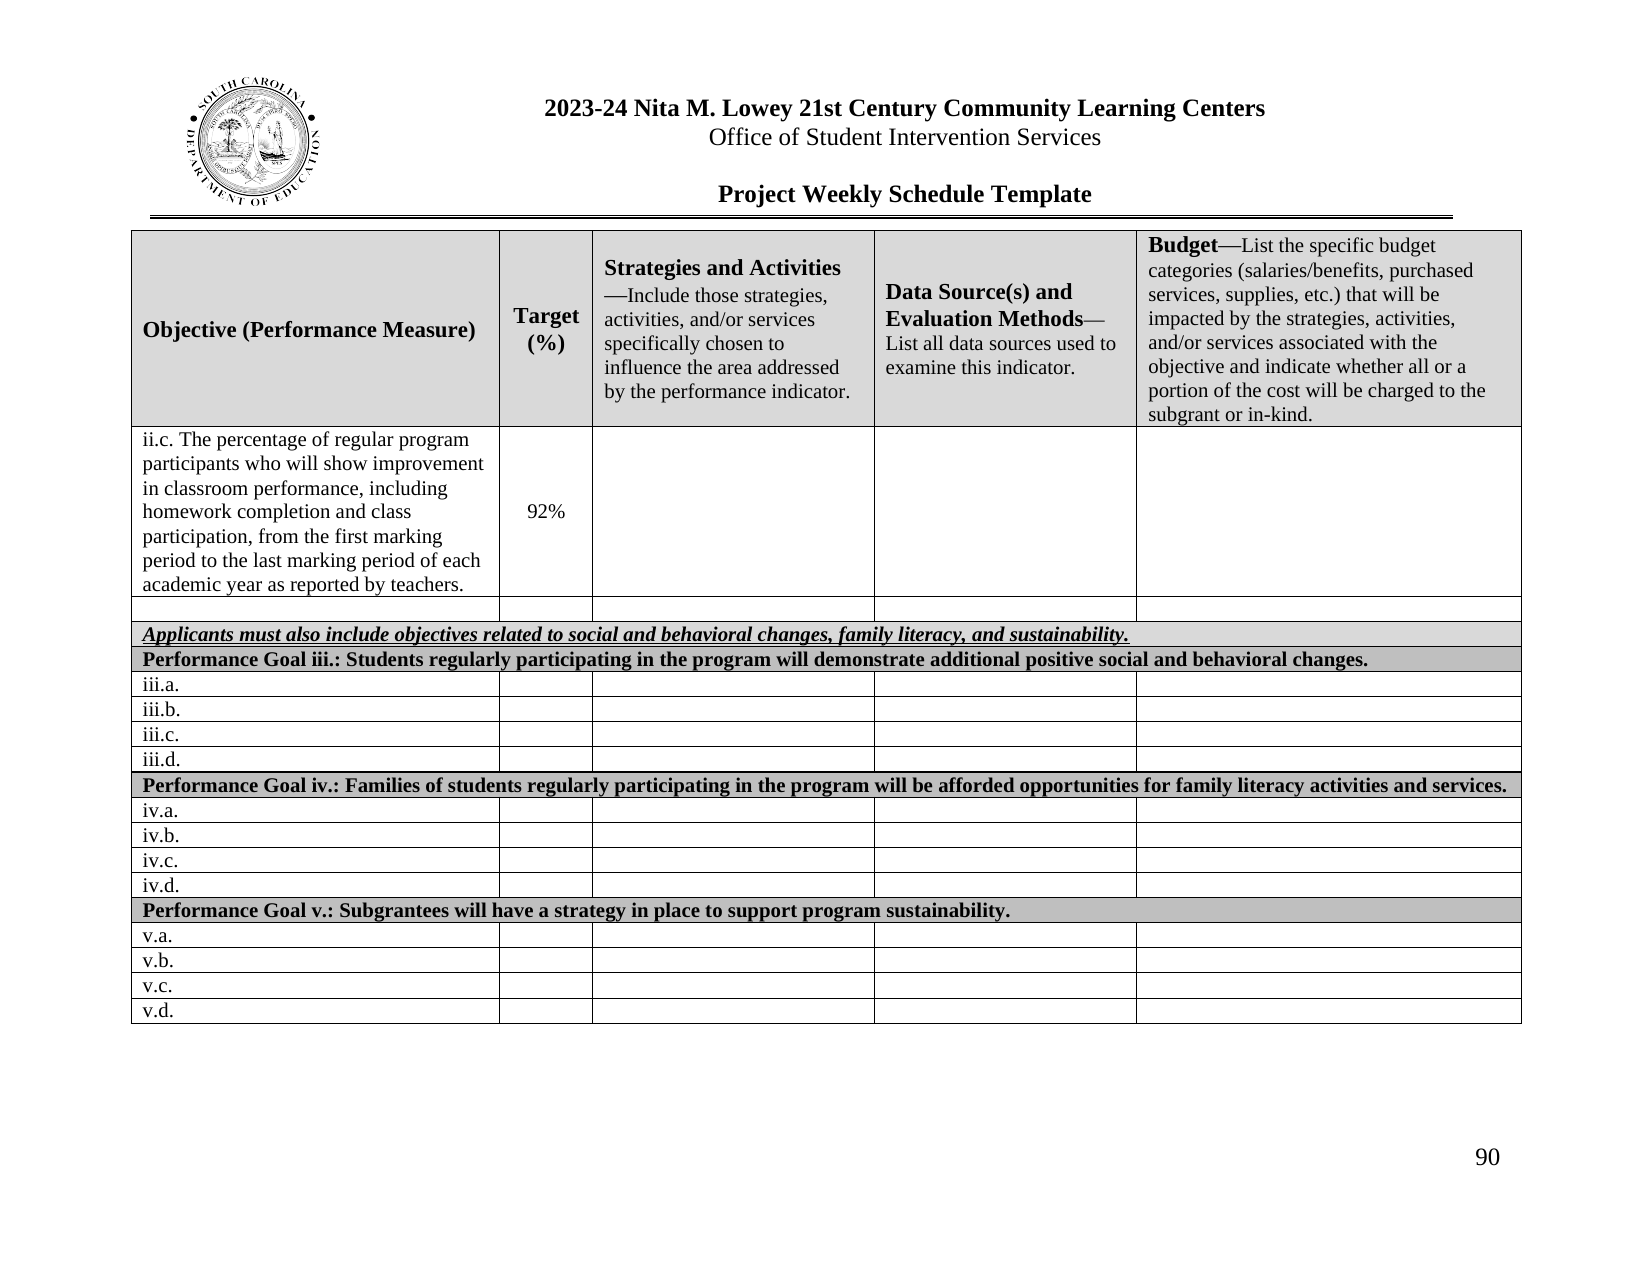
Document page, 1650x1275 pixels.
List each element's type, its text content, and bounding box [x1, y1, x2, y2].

table_cell [132, 597, 499, 621]
table_cell [875, 848, 1136, 872]
table_cell [875, 999, 1136, 1022]
table_cell [593, 848, 874, 872]
table_cell [1137, 597, 1521, 621]
table_header Data Source(s) and Evaluation Methods—List all data sources used to examine this indicator. [875, 231, 1136, 426]
table_cell [875, 597, 1136, 621]
table_cell [1137, 999, 1521, 1022]
table_cell [593, 672, 874, 696]
table_cell [1137, 973, 1521, 997]
table_cell iii.c. [132, 722, 499, 746]
table_cell [875, 823, 1136, 847]
table_cell [500, 973, 592, 997]
table_cell ii.c. The percentage of regular program participants who will show improvement in classroom performance, including homework completion and class participation, from the first marking period to the last marking period of each academic year as reported by teachers. [132, 427, 499, 596]
table_cell iv.b. [132, 823, 499, 847]
table_cell [500, 747, 592, 771]
table_cell [1137, 923, 1521, 947]
table_cell [593, 948, 874, 972]
table_cell [593, 823, 874, 847]
table_cell v.c. [132, 973, 499, 997]
table_cell [875, 747, 1136, 771]
table_cell [1137, 848, 1521, 872]
table_cell [500, 848, 592, 872]
table_cell [593, 722, 874, 746]
table_cell iv.d. [132, 873, 499, 897]
table_cell [593, 999, 874, 1022]
table_cell [875, 672, 1136, 696]
picture [183, 75, 324, 208]
table_cell [875, 798, 1136, 822]
table_cell 92% [500, 427, 592, 596]
table_cell [1137, 722, 1521, 746]
table_cell [875, 973, 1136, 997]
table_cell [593, 597, 874, 621]
table_cell [593, 697, 874, 721]
table_cell [593, 427, 874, 596]
table_cell [1137, 948, 1521, 972]
table_cell [500, 823, 592, 847]
table_cell iii.b. [132, 697, 499, 721]
table_cell [500, 873, 592, 897]
table_cell [875, 948, 1136, 972]
table_cell Performance Goal iv.: Families of students regularly participating in the program will be afforded opportunities for family literacy activities and services. [132, 773, 1521, 797]
table_header Objective (Performance Measure) [132, 231, 499, 426]
table_cell [593, 973, 874, 997]
table_cell iii.a. [132, 672, 499, 696]
table_cell iii.d. [132, 747, 499, 771]
table_cell [875, 722, 1136, 746]
table_cell [500, 948, 592, 972]
table_cell [593, 873, 874, 897]
table_header Budget—List the specific budget categories (salaries/benefits, purchased services, supplies, etc.) that will be impacted by the strategies, activities, and/or services associated with the objective and indicate whether all or a portion of the cost will be charged to the subgrant or in-kind. [1137, 231, 1521, 426]
table_cell [500, 923, 592, 947]
table_cell v.b. [132, 948, 499, 972]
table_cell v.d. [132, 999, 499, 1022]
table_cell v.a. [132, 923, 499, 947]
table_cell [1137, 672, 1521, 696]
table_cell [593, 747, 874, 771]
table_header Strategies and Activities—Include those strategies, activities, and/or services specifically chosen to influence the area addressed by the performance indicator. [593, 231, 874, 426]
table_cell [500, 798, 592, 822]
table_cell [1137, 798, 1521, 822]
table_cell [593, 923, 874, 947]
table_cell [500, 999, 592, 1022]
table_cell [1137, 873, 1521, 897]
table_cell Performance Goal iii.: Students regularly participating in the program will demonstrate additional positive social and behavioral changes. [132, 647, 1521, 671]
table_cell [875, 923, 1136, 947]
table_header Target (%) [500, 231, 592, 426]
table_cell Applicants must also include objectives related to social and behavioral changes, family literacy, and sustainability. [132, 622, 1521, 646]
table_cell [500, 597, 592, 621]
table_cell [875, 873, 1136, 897]
table_cell iv.c. [132, 848, 499, 872]
table_cell [593, 798, 874, 822]
table_cell [875, 427, 1136, 596]
table_cell iv.a. [132, 798, 499, 822]
table_cell [1137, 823, 1521, 847]
table_cell [1137, 697, 1521, 721]
table_cell [875, 697, 1136, 721]
table_cell Performance Goal v.: Subgrantees will have a strategy in place to support program sustainability. [132, 898, 1521, 922]
table_cell [500, 722, 592, 746]
table_cell [500, 697, 592, 721]
table_cell [1137, 747, 1521, 771]
table_cell [1137, 427, 1521, 596]
table_cell [500, 672, 592, 696]
